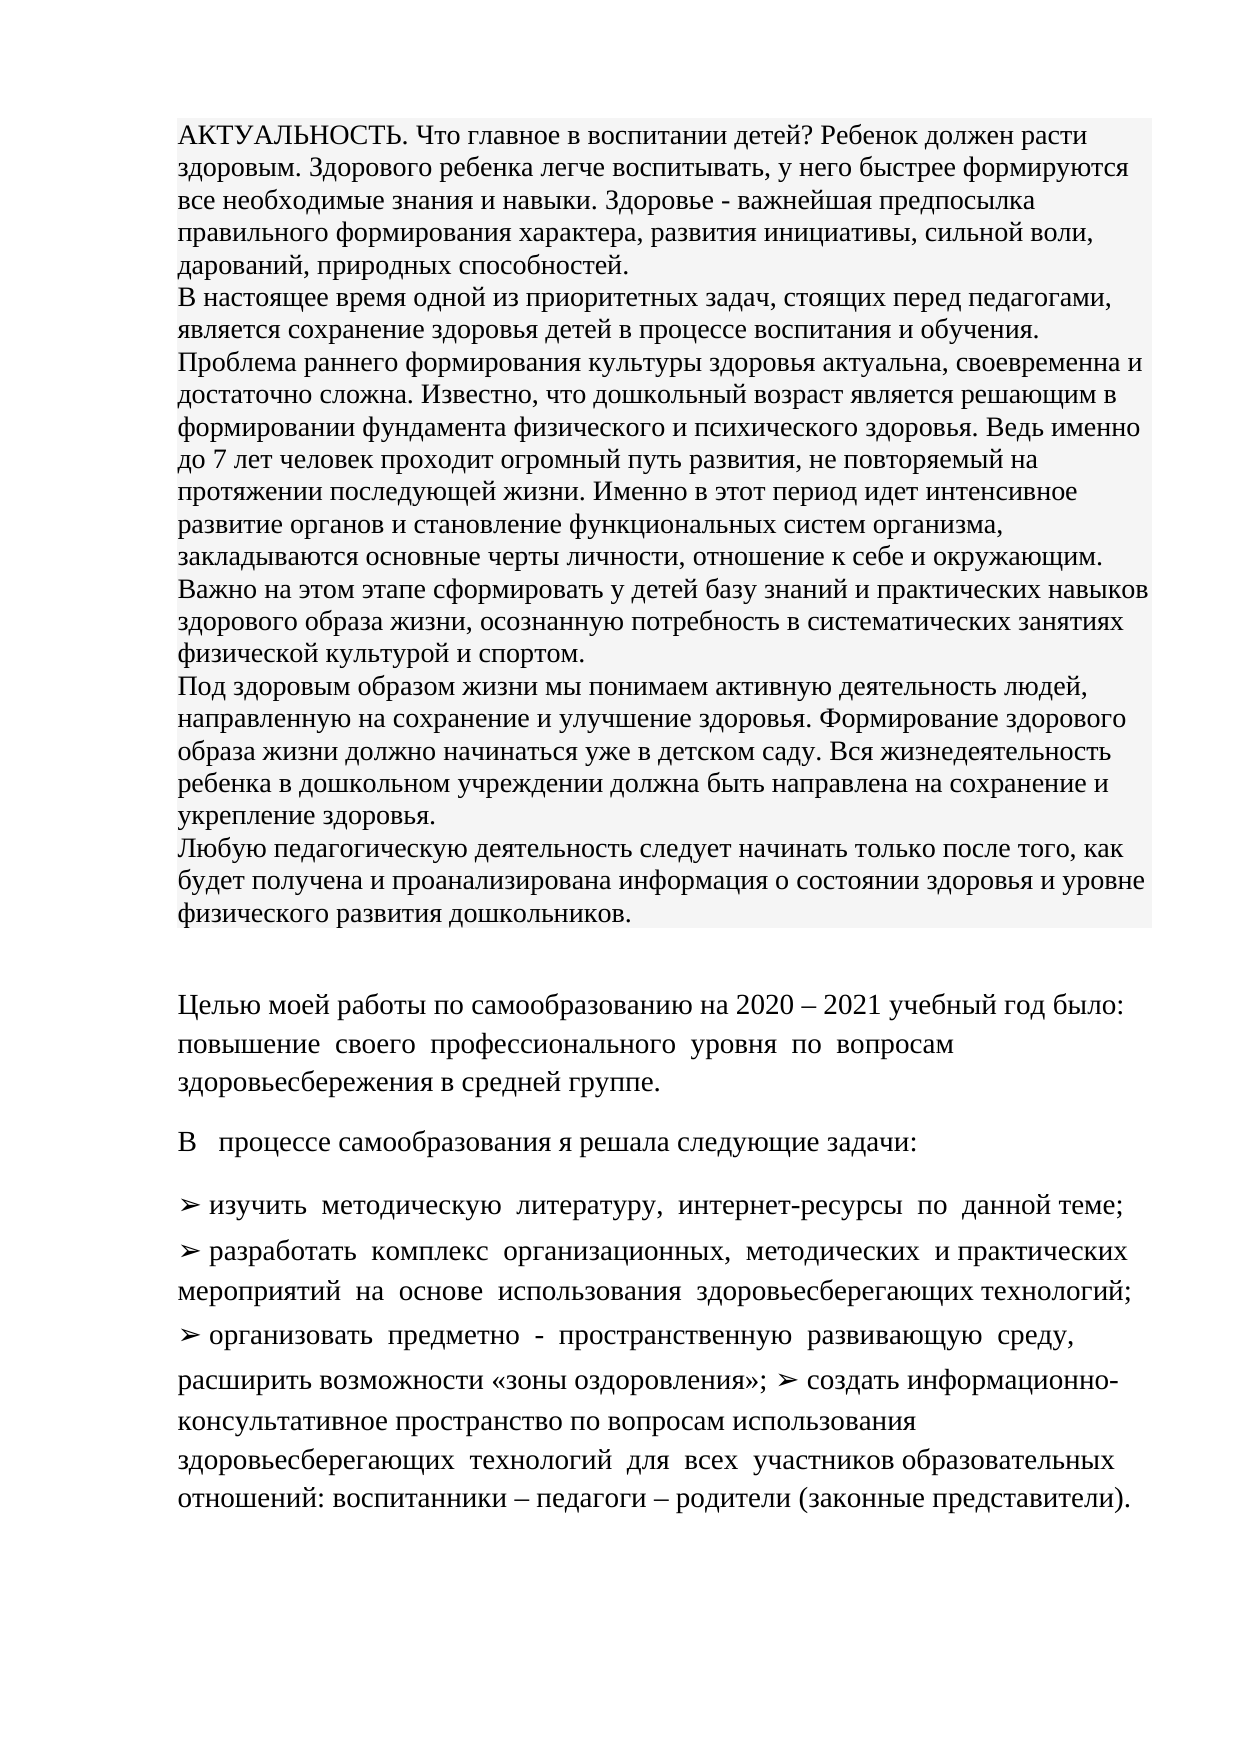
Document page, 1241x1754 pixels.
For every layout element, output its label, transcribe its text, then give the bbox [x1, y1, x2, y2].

text В процессе самообразования я решала следующие задачи: [177, 1124, 1152, 1157]
text Любую педагогическую деятельность следует начинать только после того, как будет получена и проанализирована информация о состоянии здоровья и уровне физического развития дошкольников. [177, 831, 1152, 928]
text Под здоровым образом жизни мы понимаем активную деятельность людей, направленную на сохранение и улучшение здоровья. Формирование здорового образа жизни должно начинаться уже в детском саду. Вся жизнедеятельность ребенка в дошкольном учреждении должна быть направлена на сохранение и укрепление здоровья. [177, 669, 1152, 831]
text Проблема раннего формирования культуры здоровья актуальна, своевременна и достаточно сложна. Известно, что дошкольный возраст является решающим в формировании фундамента физического и психического здоровья. Ведь именно до 7 лет человек проходит огромный путь развития, не повторяемый на протяжении последующей жизни. Именно в этот период идет интенсивное развитие органов и становление функциональных систем организма, закладываются основные черты личности, отношение к себе и окружающим. Важно на этом этапе сформировать у детей базу знаний и практических навыков здорового образа жизни, осознанную потребность в систематических занятиях физической культурой и спортом. [177, 345, 1152, 669]
text Целью моей работы по самообразованию на 2020 – 2021 учебный год было: повышение своего профессионального уровня по вопросам здоровьесбережения в средней группе. [177, 987, 1152, 1098]
text ➢ изучить методическую литературу, интернет-ресурсы по данной теме; ➢ разработать комплекс организационных, методических и практических мероприятий на основе использования здоровьесберегающих технологий; ➢ организовать предметно - пространственную развивающую среду, расширить возможности «зоны оздоровления»; ➢ создать информационно-консультативное пространство по вопросам использования здоровьесберегающих технологий для всех участников образовательных отношений: воспитанники – педагоги – родители (законные представители). [177, 1183, 1152, 1514]
text В настоящее время одной из приоритетных задач, стоящих перед педагогами, является сохранение здоровья детей в процессе воспитания и обучения. [177, 280, 1152, 345]
text АКТУАЛЬНОСТЬ. Что главное в воспитании детей? Ребенок должен расти здоровым. Здорового ребенка легче воспитывать, у него быстрее формируются все необходимые знания и навыки. Здоровье - важнейшая предпосылка правильного формирования характера, развития инициативы, сильной воли, дарований, природных способностей. [177, 118, 1152, 280]
